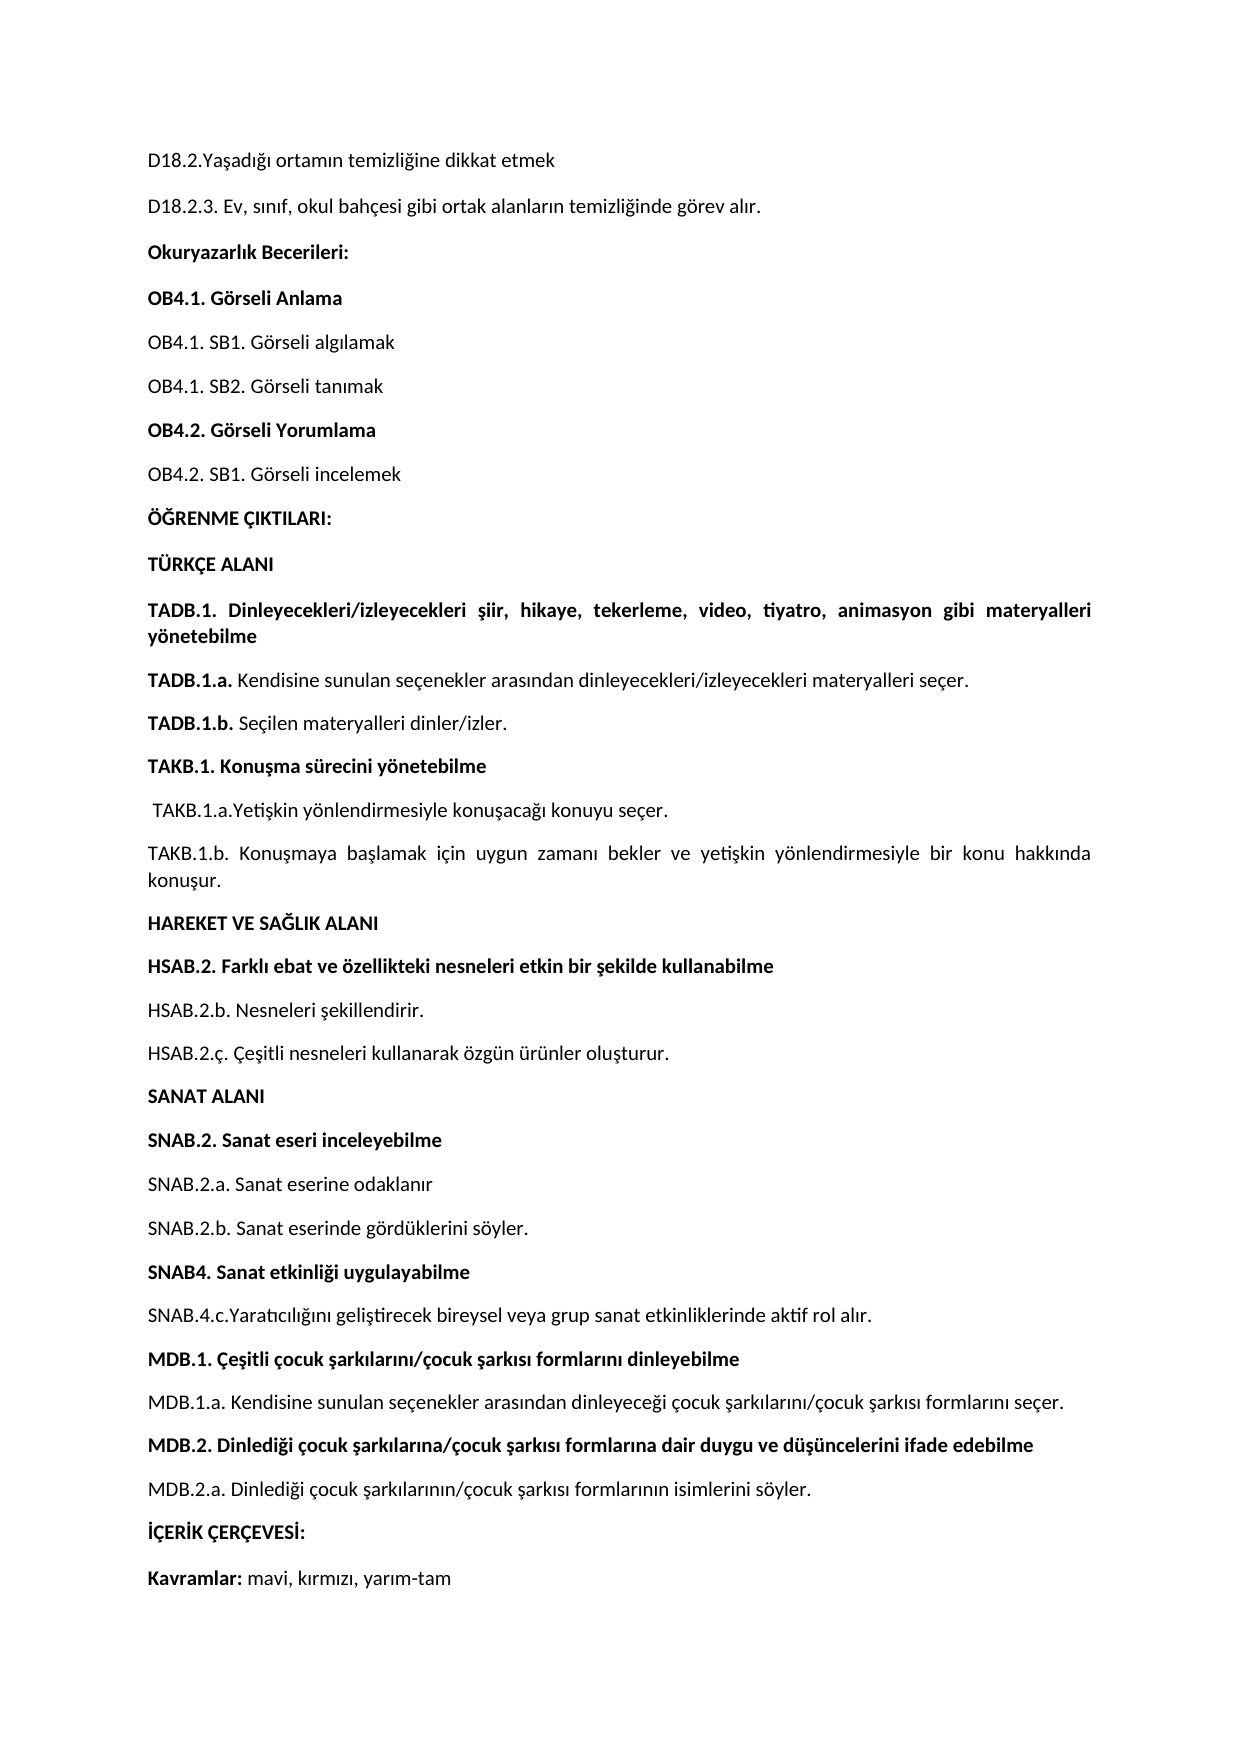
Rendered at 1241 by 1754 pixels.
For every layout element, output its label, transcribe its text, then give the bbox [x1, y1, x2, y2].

text MDB.2.a. Dinlediği çocuk şarkılarının/çocuk şarkısı formlarının isimlerini söyler. [148, 1476, 1093, 1501]
text Kavramlar: mavi, kırmızı, yarım-tam [148, 1565, 1093, 1591]
text OB4.1. SB2. Görseli tanımak [148, 373, 1093, 399]
text MDB.2. Dinlediği çocuk şarkılarına/çocuk şarkısı formlarına dair duygu ve düşüncelerini ifade edebilme [148, 1433, 1093, 1458]
text HAREKET VE SAĞLIK ALANI [148, 910, 1093, 936]
text TÜRKÇE ALANI [148, 551, 1093, 577]
text MDB.1.a. Kendisine sunulan seçenekler arasından dinleyeceği çocuk şarkılarını/çocuk şarkısı formlarını seçer. [148, 1389, 1093, 1415]
text D18.2.3. Ev, sınıf, okul bahçesi gibi ortak alanların temizliğinde görev alır. [148, 193, 1093, 219]
text TAKB.1.a.Yetişkin yönlendirmesiyle konuşacağı konuyu seçer. [148, 797, 1093, 822]
text SNAB.2.a. Sanat eserine odaklanır [148, 1171, 1093, 1197]
text SANAT ALANI [148, 1084, 1093, 1109]
text TAKB.1. Konuşma sürecini yönetebilme [148, 754, 1093, 779]
text SNAB.2. Sanat eseri inceleyebilme [148, 1127, 1093, 1152]
text OB4.2. SB1. Görseli incelemek [148, 461, 1093, 487]
text SNAB.4.c.Yaratıcılığını geliştirecek bireysel veya grup sanat etkinliklerinde aktif rol alır. [148, 1303, 1093, 1328]
text MDB.1. Çeşitli çocuk şarkılarını/çocuk şarkısı formlarını dinleyebilme [148, 1346, 1093, 1371]
text OB4.1. Görseli Anlama [148, 285, 1093, 311]
text SNAB.2.b. Sanat eserinde gördüklerini söyler. [148, 1215, 1093, 1241]
text Okuryazarlık Becerileri: [148, 239, 1093, 265]
text TAKB.1.b. Konuşmaya başlamak için uygun zamanı bekler ve yetişkin yönlendirmesiyle bir konu hakkında konuşur. [148, 840, 1093, 892]
text HSAB.2.b. Nesneleri şekillendirir. [148, 997, 1093, 1022]
text ÖĞRENME ÇIKTILARI: [148, 505, 1093, 531]
text HSAB.2. Farklı ebat ve özellikteki nesneleri etkin bir şekilde kullanabilme [148, 954, 1093, 979]
text OB4.2. Görseli Yorumlama [148, 417, 1093, 443]
text İÇERİK ÇERÇEVESİ: [148, 1519, 1093, 1545]
text SNAB4. Sanat etkinliği uygulayabilme [148, 1259, 1093, 1285]
text D18.2.Yaşadığı ortamın temizliğine dikkat etmek [148, 148, 1093, 173]
text OB4.1. SB1. Görseli algılamak [148, 329, 1093, 354]
text HSAB.2.ç. Çeşitli nesneleri kullanarak özgün ürünler oluşturur. [148, 1040, 1093, 1066]
text TADB.1. Dinleyecekleri/izleyecekleri şiir, hikaye, tekerleme, video, tiyatro, animasyon gibi materyalleri yönetebilme [148, 597, 1093, 649]
text TADB.1.a. Kendisine sunulan seçenekler arasından dinleyecekleri/izleyecekleri materyalleri seçer. [148, 667, 1093, 692]
text TADB.1.b. Seçilen materyalleri dinler/izler. [148, 710, 1093, 736]
